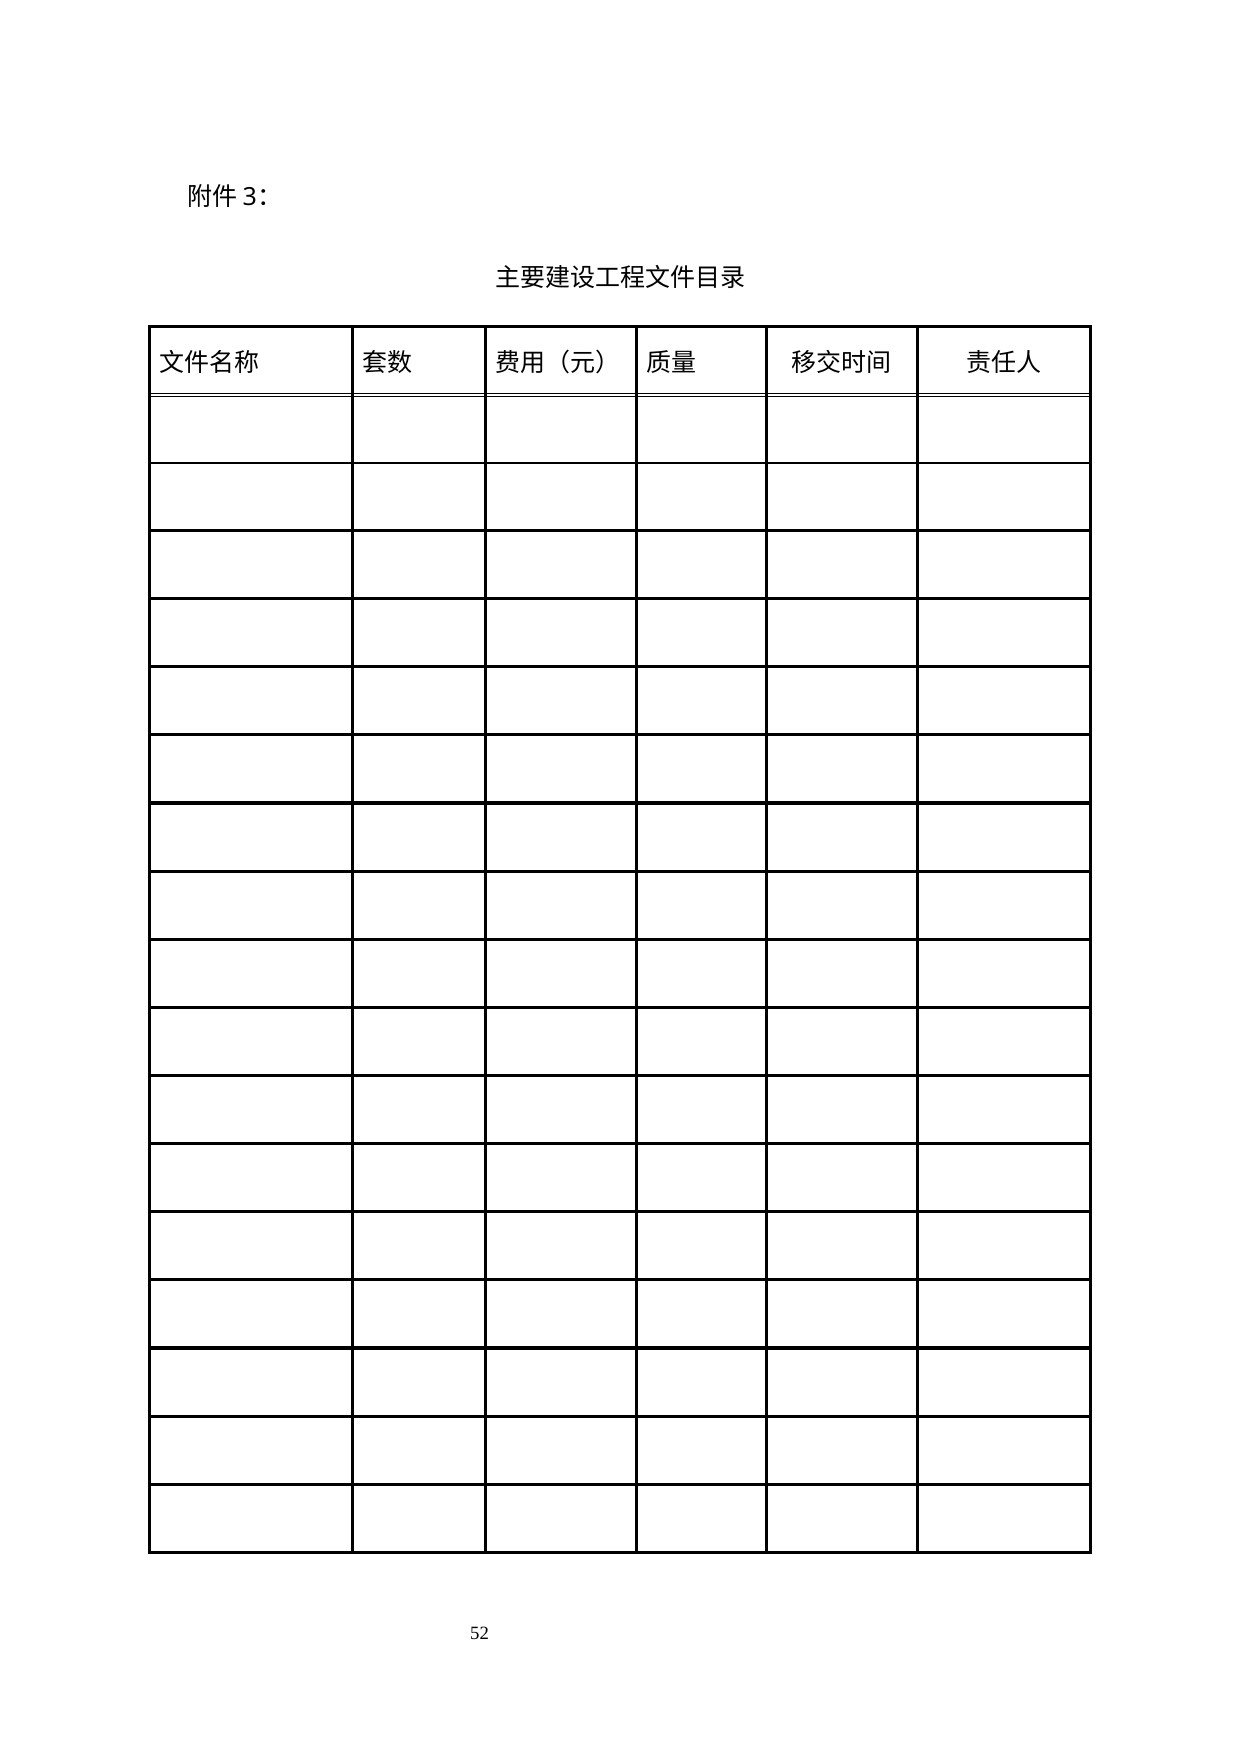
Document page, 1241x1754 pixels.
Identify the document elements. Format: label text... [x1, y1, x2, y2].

table_cell [638, 1009, 765, 1074]
table_cell [487, 1145, 635, 1210]
table_cell [354, 1350, 484, 1414]
table_cell [768, 1486, 916, 1551]
table_cell [638, 1350, 765, 1414]
table_cell [487, 397, 635, 462]
table_cell [768, 600, 916, 665]
table_cell [768, 873, 916, 938]
table_cell [354, 1145, 484, 1210]
table_cell [919, 1281, 1089, 1346]
table_cell [638, 532, 765, 597]
table_cell [638, 600, 765, 665]
table_cell [919, 873, 1089, 938]
text 主要建设工程文件目录 [187, 243, 1053, 308]
table_cell [638, 873, 765, 938]
table_cell [919, 1077, 1089, 1142]
table_cell [638, 1145, 765, 1210]
table_cell [354, 1281, 484, 1346]
table_cell [487, 941, 635, 1006]
table_cell [354, 1009, 484, 1074]
table_cell [354, 736, 484, 801]
table_cell [487, 668, 635, 733]
table_cell [151, 1350, 351, 1414]
table_cell [638, 1486, 765, 1551]
table_cell [768, 397, 916, 462]
table_cell [151, 736, 351, 801]
table_cell [151, 1077, 351, 1142]
table_cell [768, 1350, 916, 1414]
table_cell [487, 464, 635, 529]
table_cell [919, 600, 1089, 665]
table_cell [919, 736, 1089, 801]
table_cell [487, 1077, 635, 1142]
table_header 套数 [354, 328, 484, 393]
table_cell [354, 941, 484, 1006]
table_cell [919, 1350, 1089, 1414]
table_cell [354, 464, 484, 529]
table_cell [151, 600, 351, 665]
table_cell [151, 1418, 351, 1483]
table_cell [638, 941, 765, 1006]
table_cell [151, 1486, 351, 1551]
table_cell [768, 736, 916, 801]
table_cell [487, 532, 635, 597]
table_cell [354, 1486, 484, 1551]
table_cell [768, 464, 916, 529]
table_cell [768, 805, 916, 869]
table_header 文件名称 [151, 328, 351, 393]
table_cell [919, 1486, 1089, 1551]
table_cell [354, 1418, 484, 1483]
table_cell [354, 805, 484, 869]
table_cell [487, 600, 635, 665]
table_cell [919, 941, 1089, 1006]
table_cell [487, 736, 635, 801]
table_cell [487, 1418, 635, 1483]
table_cell [919, 464, 1089, 529]
table_cell [151, 1281, 351, 1346]
table_cell [354, 532, 484, 597]
table_cell [919, 1145, 1089, 1210]
table_cell [354, 600, 484, 665]
table_cell [919, 397, 1089, 462]
table_cell [768, 1145, 916, 1210]
table_cell [151, 1009, 351, 1074]
table_cell [919, 805, 1089, 869]
table_cell [354, 1213, 484, 1278]
table_cell [638, 1281, 765, 1346]
table_cell [919, 1418, 1089, 1483]
table_cell [151, 532, 351, 597]
table_cell [768, 1213, 916, 1278]
table_cell [487, 1486, 635, 1551]
table_cell [638, 1077, 765, 1142]
table_cell [487, 873, 635, 938]
table_cell [768, 941, 916, 1006]
table_cell [768, 668, 916, 733]
table_cell [354, 1077, 484, 1142]
table_header 质量 [638, 328, 765, 393]
table_cell [151, 805, 351, 869]
table_cell [151, 397, 351, 462]
table_header 费用（元） [487, 328, 635, 393]
table_cell [151, 873, 351, 938]
table_cell [151, 668, 351, 733]
table_cell [151, 941, 351, 1006]
table_cell [354, 397, 484, 462]
table_cell [354, 873, 484, 938]
table_cell [487, 1350, 635, 1414]
table_cell [638, 1213, 765, 1278]
table_cell [638, 1418, 765, 1483]
table_cell [638, 464, 765, 529]
table_cell [768, 532, 916, 597]
table_cell [487, 805, 635, 869]
table_cell [354, 668, 484, 733]
table_cell [919, 1009, 1089, 1074]
table_cell [768, 1077, 916, 1142]
table_cell [487, 1213, 635, 1278]
table_cell [768, 1418, 916, 1483]
table_cell [151, 1213, 351, 1278]
table_cell [151, 1145, 351, 1210]
table_cell [638, 805, 765, 869]
table_header 责任人 [919, 328, 1089, 393]
table_cell [638, 736, 765, 801]
table_cell [768, 1281, 916, 1346]
table_cell [638, 668, 765, 733]
table_cell [487, 1009, 635, 1074]
table_cell [151, 464, 351, 529]
table_header 移交时间 [768, 328, 916, 393]
table_cell [919, 1213, 1089, 1278]
table_cell [638, 397, 765, 462]
table_cell [919, 532, 1089, 597]
table_cell [768, 1009, 916, 1074]
text 附件3： [187, 162, 1053, 227]
table_cell [919, 668, 1089, 733]
table_cell [487, 1281, 635, 1346]
